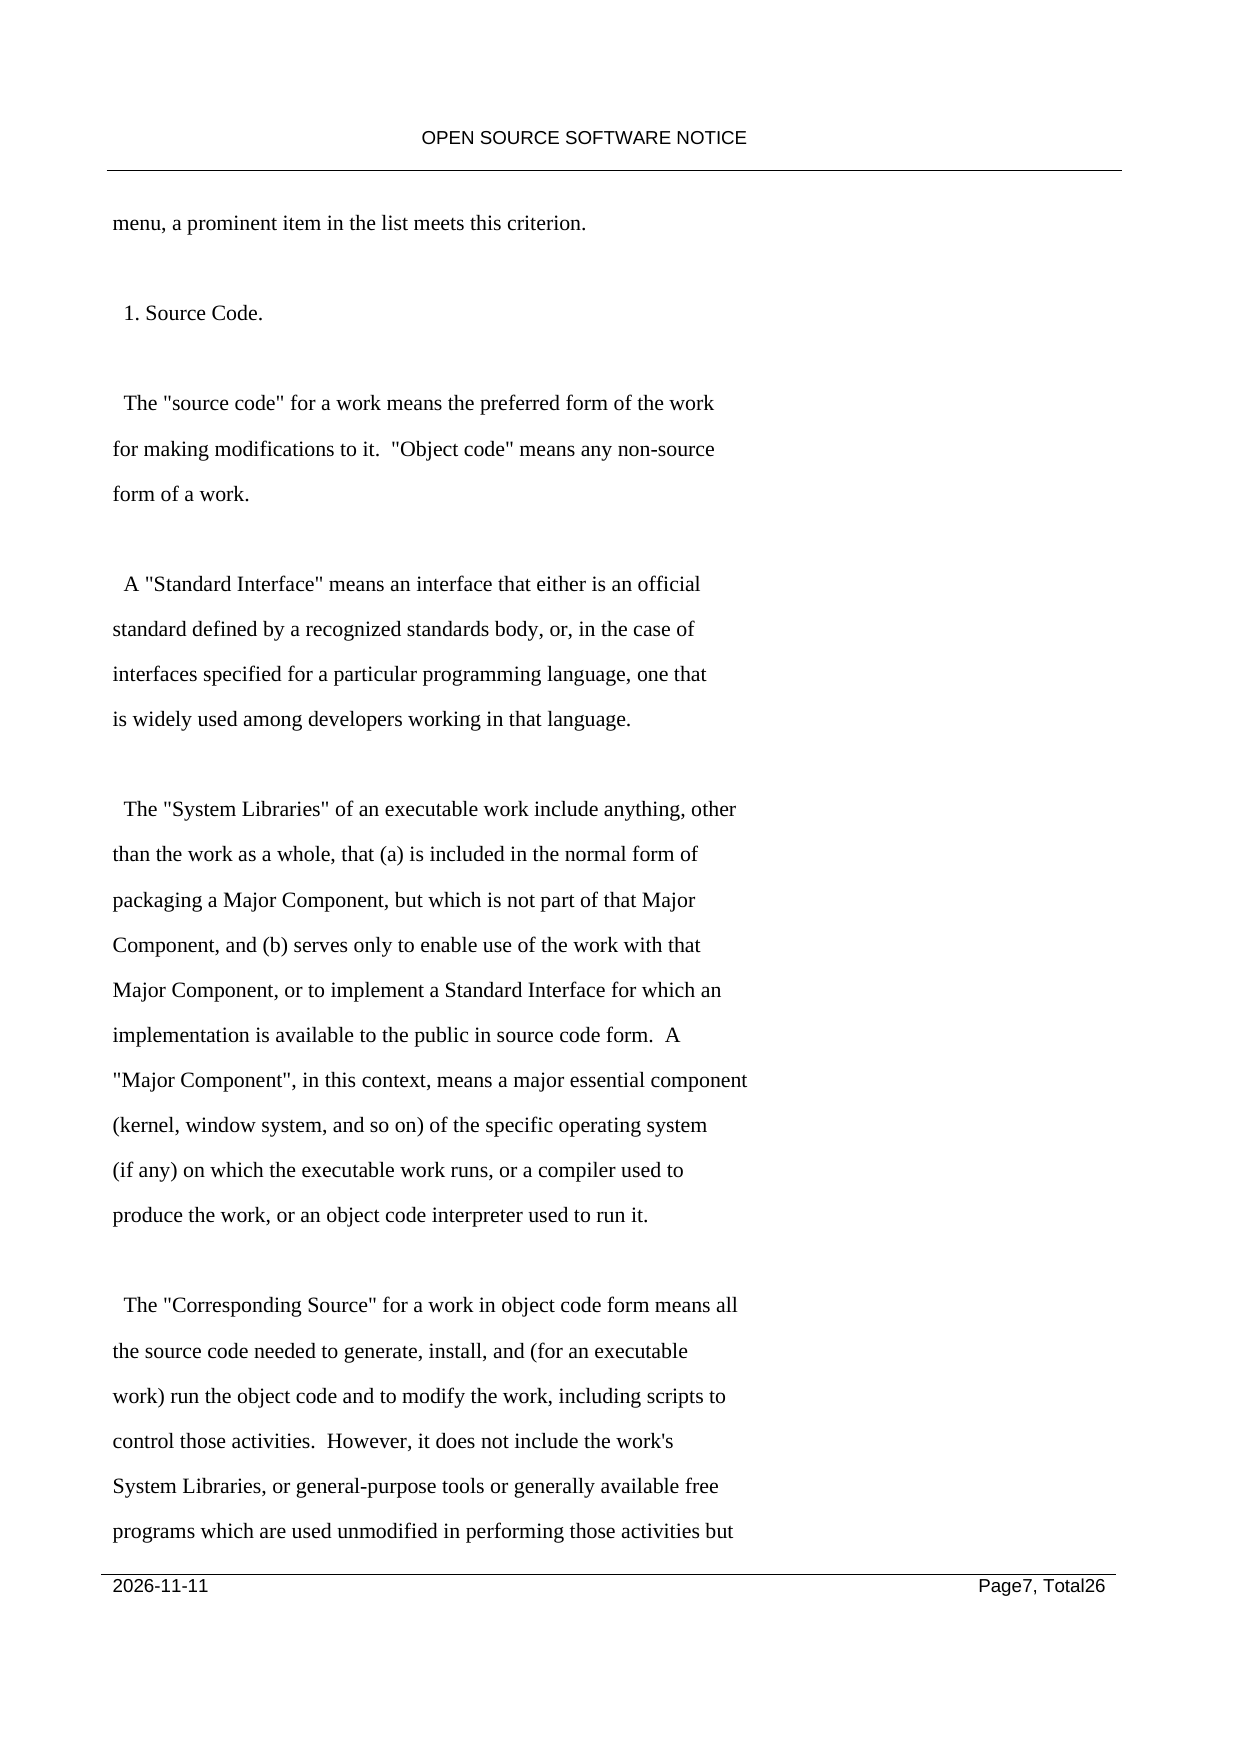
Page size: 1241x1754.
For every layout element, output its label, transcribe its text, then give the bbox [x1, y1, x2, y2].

text "Major Component", in this context, means a major essential component [112, 1063, 1128, 1096]
text than the work as a whole, that (a) is included in the normal form of [112, 838, 1128, 870]
text Major Component, or to implement a Standard Interface for which an [112, 973, 1128, 1006]
text (if any) on which the executable work runs, or a compiler used to [112, 1153, 1128, 1186]
text implementation is available to the public in source code form. A [112, 1018, 1128, 1051]
text control those activities. However, it does not include the work's [112, 1424, 1128, 1457]
text produce the work, or an object code interpreter used to run it. [112, 1199, 1128, 1231]
text Component, and (b) serves only to enable use of the work with that [112, 928, 1128, 961]
text A "Standard Interface" means an interface that either is an official [112, 567, 1128, 600]
text interfaces specified for a particular programming language, one that [112, 657, 1128, 690]
text for making modifications to it. "Object code" means any non-source [112, 432, 1128, 464]
text 1. Source Code. [112, 297, 1128, 329]
text menu, a prominent item in the list meets this criterion. [112, 206, 1128, 239]
text is widely used among developers working in that language. [112, 702, 1128, 735]
text form of a work. [112, 477, 1128, 509]
text work) run the object code and to modify the work, including scripts to [112, 1379, 1128, 1412]
text standard defined by a recognized standards body, or, in the case of [112, 612, 1128, 645]
text packaging a Major Component, but which is not part of that Major [112, 883, 1128, 915]
text (kernel, window system, and so on) of the specific operating system [112, 1108, 1128, 1141]
text The "System Libraries" of an executable work include anything, other [112, 793, 1128, 825]
text programs which are used unmodified in performing those activities but [112, 1514, 1128, 1547]
text The "source code" for a work means the preferred form of the work [112, 387, 1128, 419]
text System Libraries, or general-purpose tools or generally available free [112, 1469, 1128, 1502]
text the source code needed to generate, install, and (for an executable [112, 1334, 1128, 1366]
text The "Corresponding Source" for a work in object code form means all [112, 1289, 1128, 1321]
